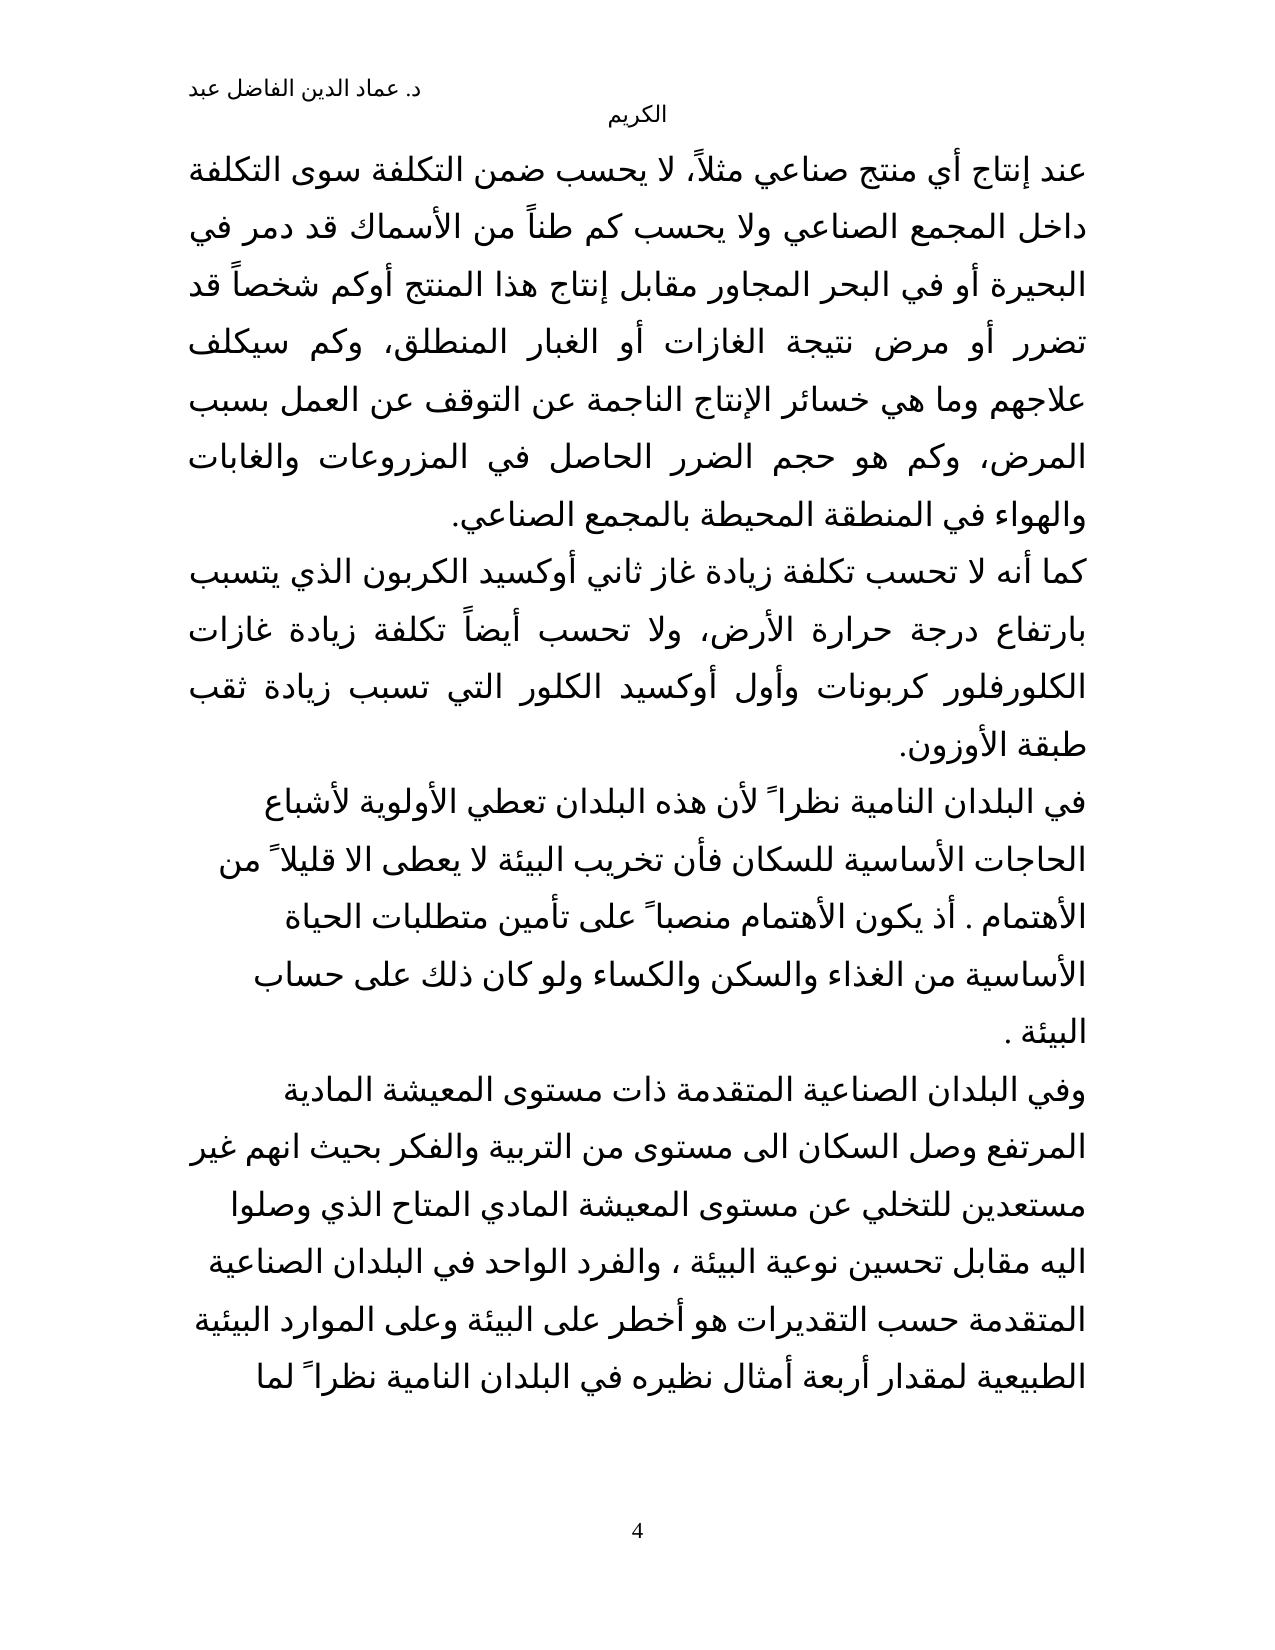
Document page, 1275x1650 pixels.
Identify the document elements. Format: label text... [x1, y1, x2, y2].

text كما أنه لا تحسب تكلفة زيادة غاز ثاني أوكسيد الكربون الذي يتسبب بارتفاع درجة حرارة الأرض، ولا تحسب أيضاً تكلفة زيادة غازات الكلورفلور كربونات وأول أوكسيد الكلور التي تسبب زيادة ثقب طبقة الأوزون. [187, 552, 1087, 763]
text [187, 1070, 1087, 1396]
text في البلدان النامية نظرا ً لأن هذه البلدان تعطي الأولوية لأشباع الحاجات الأساسية للسكان فأن تخريب البيئة لا يعطى الا قليلا ً من الأهتمام . أذ يكون الأهتمام منصبا ً على تأمين متطلبات الحياة الأساسية من الغذاء والسكن والكساء ولو كان ذلك على حساب البيئة . [187, 782, 1087, 1051]
text عند إنتاج أي منتج صناعي مثلاً، لا يحسب ضمن التكلفة سوى التكلفة داخل المجمع الصناعي ولا يحسب كم طناً من الأسماك قد دمر في البحيرة أو في البحر المجاور مقابل إنتاج هذا المنتج أوكم شخصاً قد تضرر أو مرض نتيجة الغازات أو الغبار المنطلق، وكم سيكلف علاجهم وما هي خسائر الإنتاج الناجمة عن التوقف عن العمل بسبب المرض، وكم هو حجم الضرر الحاصل في المزروعات والغابات والهواء في المنطقة المحيطة بالمجمع الصناعي. [187, 150, 1087, 533]
